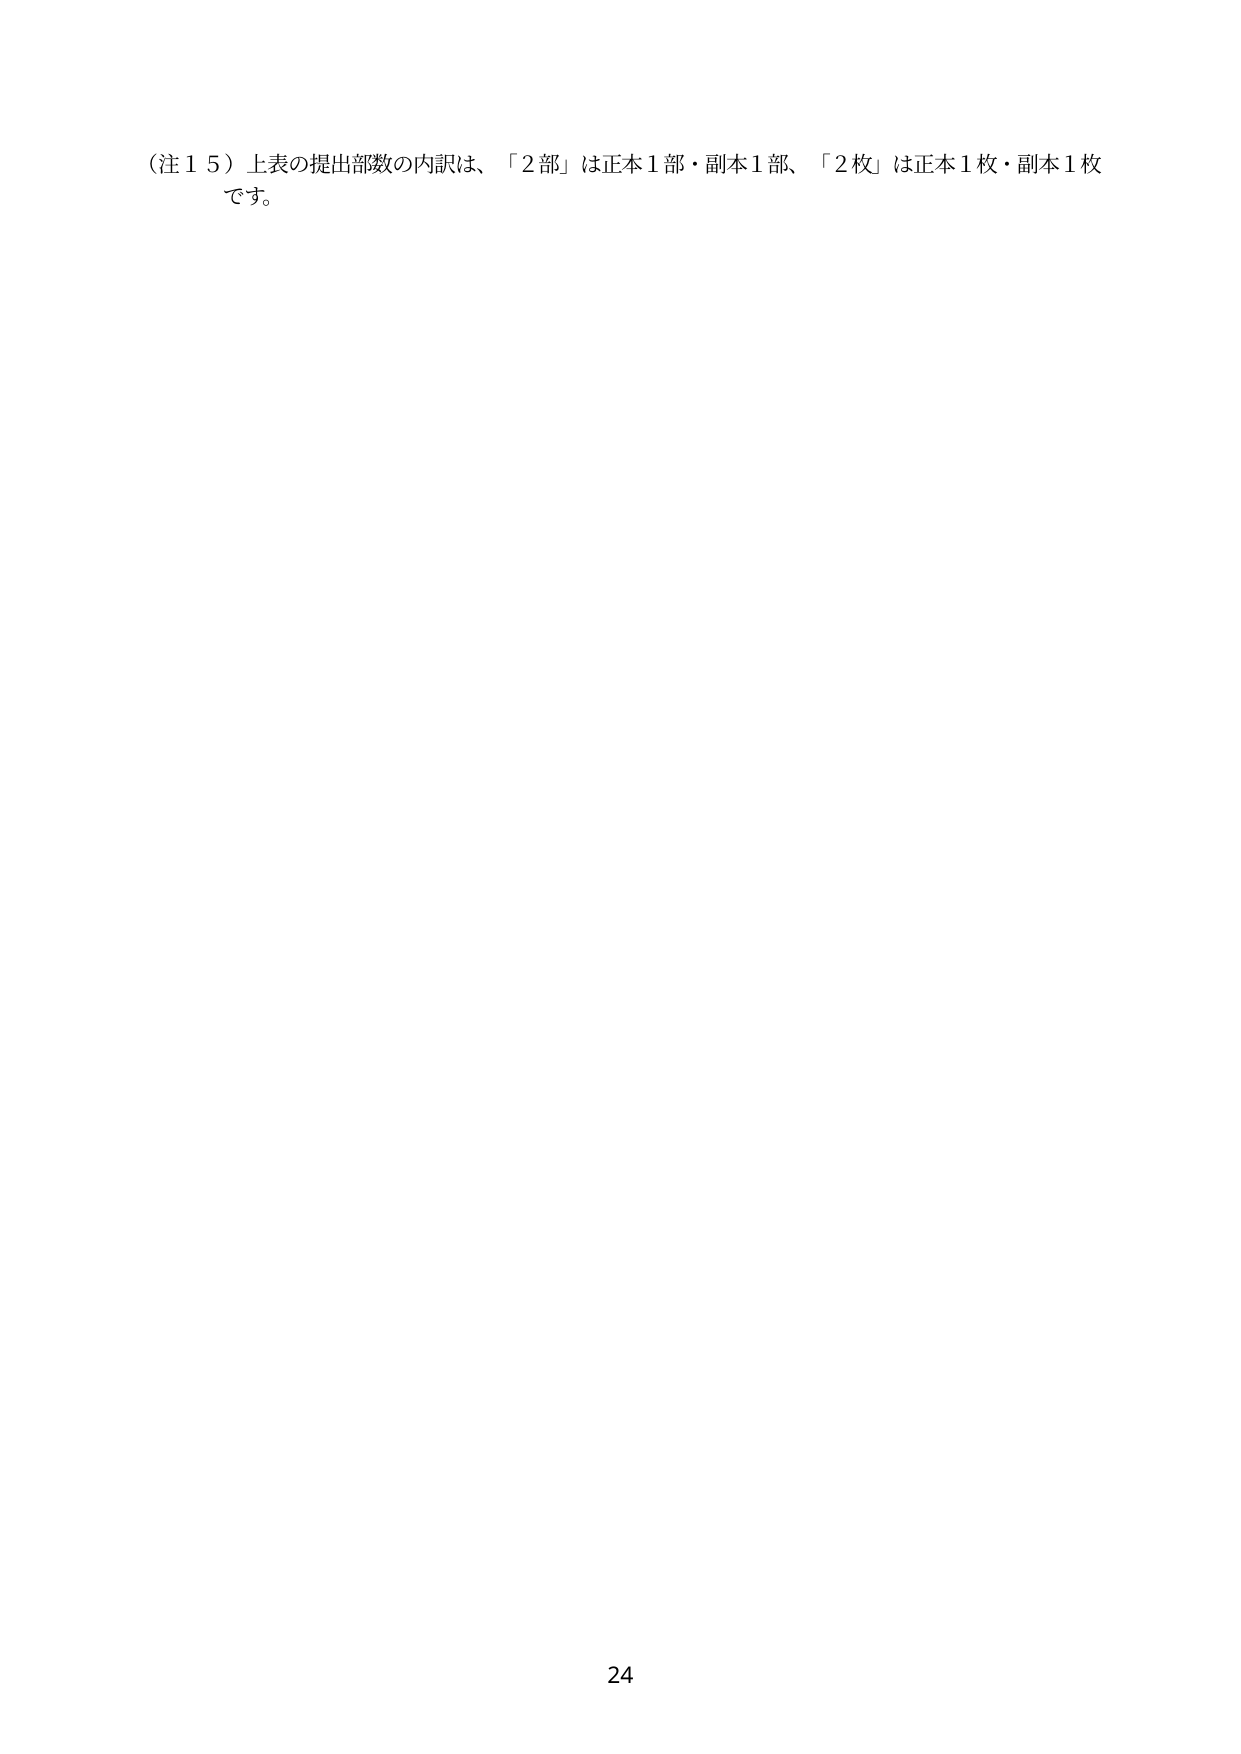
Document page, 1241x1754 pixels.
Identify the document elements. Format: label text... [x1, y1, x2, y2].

text （注１５）上表の提出部数の内訳は、「２部」は正本１部・副本１部、「２枚」は正本１枚・副本１枚です。 [136, 148, 1104, 211]
